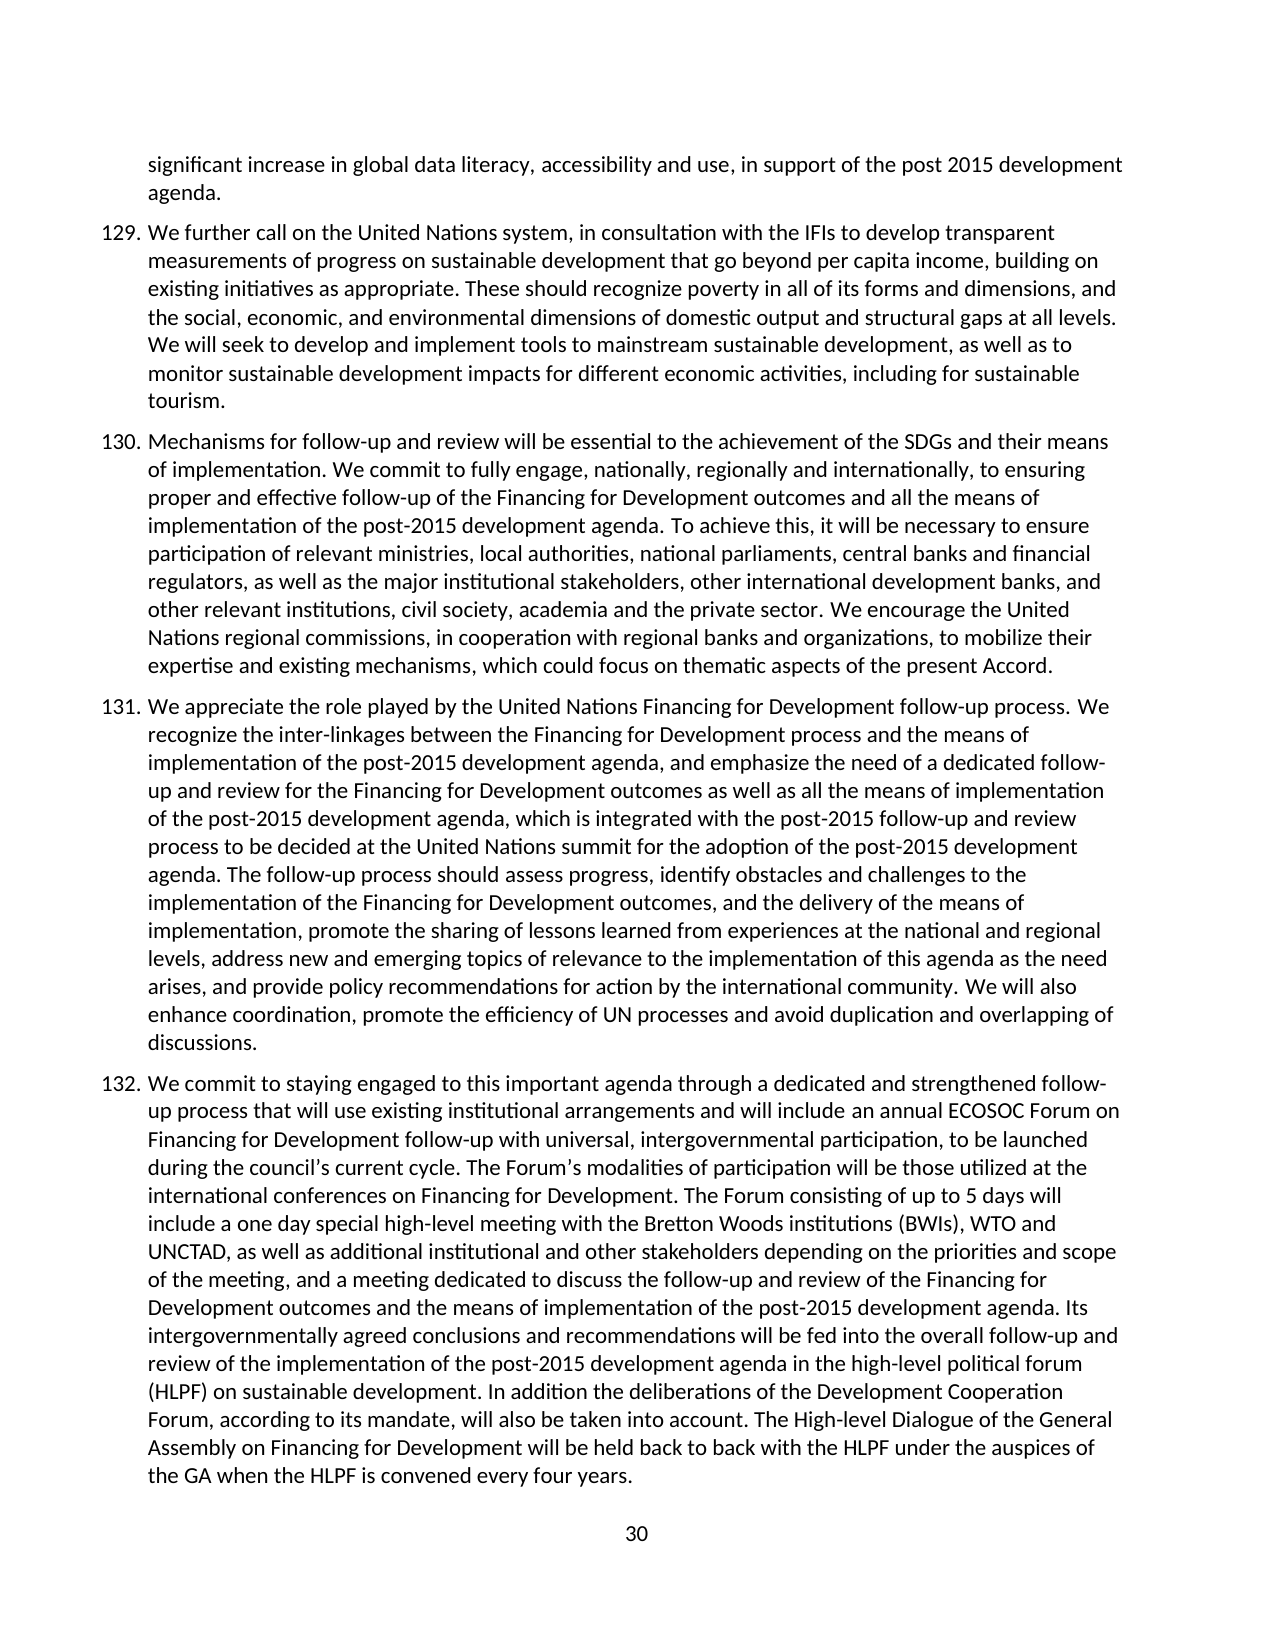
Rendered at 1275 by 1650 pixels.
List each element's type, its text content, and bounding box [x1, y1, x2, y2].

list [101, 150, 1125, 206]
list We appreciate the role played by the United Nations Financing for Development follow-up process. We recognize the inter-linkages between the Financing for Development process and the means of implementation of the post-2015 development agenda, and emphasize the need of a dedicated follow-up and review for the Financing for Development outcomes as well as all the means of implementation of the post-2015 development agenda, which is integrated with the post-2015 follow-up and review process to be decided at the United Nations summit for the adoption of the post-2015 development agenda. The follow-up process should assess progress, identify obstacles and challenges to the implementation of the Financing for Development outcomes, and the delivery of the means of implementation, promote the sharing of lessons learned from experiences at the national and regional levels, address new and emerging topics of relevance to the implementation of this agenda as the need arises, and provide policy recommendations for action by the international community. We will also enhance coordination, promote the efficiency of UN processes and avoid duplication and overlapping of discussions. [101, 692, 1125, 1056]
list We commit to staying engaged to this important agenda through a dedicated and strengthened follow-up process that will use existing institutional arrangements and will include an annual ECOSOC Forum on Financing for Development follow-up with universal, intergovernmental participation, to be launched during the council’s current cycle. The Forum’s modalities of participation will be those utilized at the international conferences on Financing for Development. The Forum consisting of up to 5 days will include a one day special high-level meeting with the Bretton Woods institutions (BWIs), WTO and UNCTAD, as well as additional institutional and other stakeholders depending on the priorities and scope of the meeting, and a meeting dedicated to discuss the follow-up and review of the Financing for Development outcomes and the means of implementation of the post-2015 development agenda. Its intergovernmentally agreed conclusions and recommendations will be fed into the overall follow-up and review of the implementation of the post-2015 development agenda in the high-level political forum (HLPF) on sustainable development. In addition the deliberations of the Development Cooperation Forum, according to its mandate, will also be taken into account. The High-level Dialogue of the General Assembly on Financing for Development will be held back to back with the HLPF under the auspices of the GA when the HLPF is convened every four years. [101, 1069, 1125, 1489]
list Mechanisms for follow-up and review will be essential to the achievement of the SDGs and their means of implementation. We commit to fully engage, nationally, regionally and internationally, to ensuring proper and effective follow-up of the Financing for Development outcomes and all the means of implementation of the post-2015 development agenda. To achieve this, it will be necessary to ensure participation of relevant ministries, local authorities, national parliaments, central banks and financial regulators, as well as the major institutional stakeholders, other international development banks, and other relevant institutions, civil society, academia and the private sector. We encourage the United Nations regional commissions, in cooperation with regional banks and organizations, to mobilize their expertise and existing mechanisms, which could focus on thematic aspects of the present Accord. [101, 427, 1125, 679]
list We further call on the United Nations system, in consultation with the IFIs to develop transparent measurements of progress on sustainable development that go beyond per capita income, building on existing initiatives as appropriate. These should recognize poverty in all of its forms and dimensions, and the social, economic, and environmental dimensions of domestic output and structural gaps at all levels. We will seek to develop and implement tools to mainstream sustainable development, as well as to monitor sustainable development impacts for different economic activities, including for sustainable tourism. [101, 218, 1125, 415]
